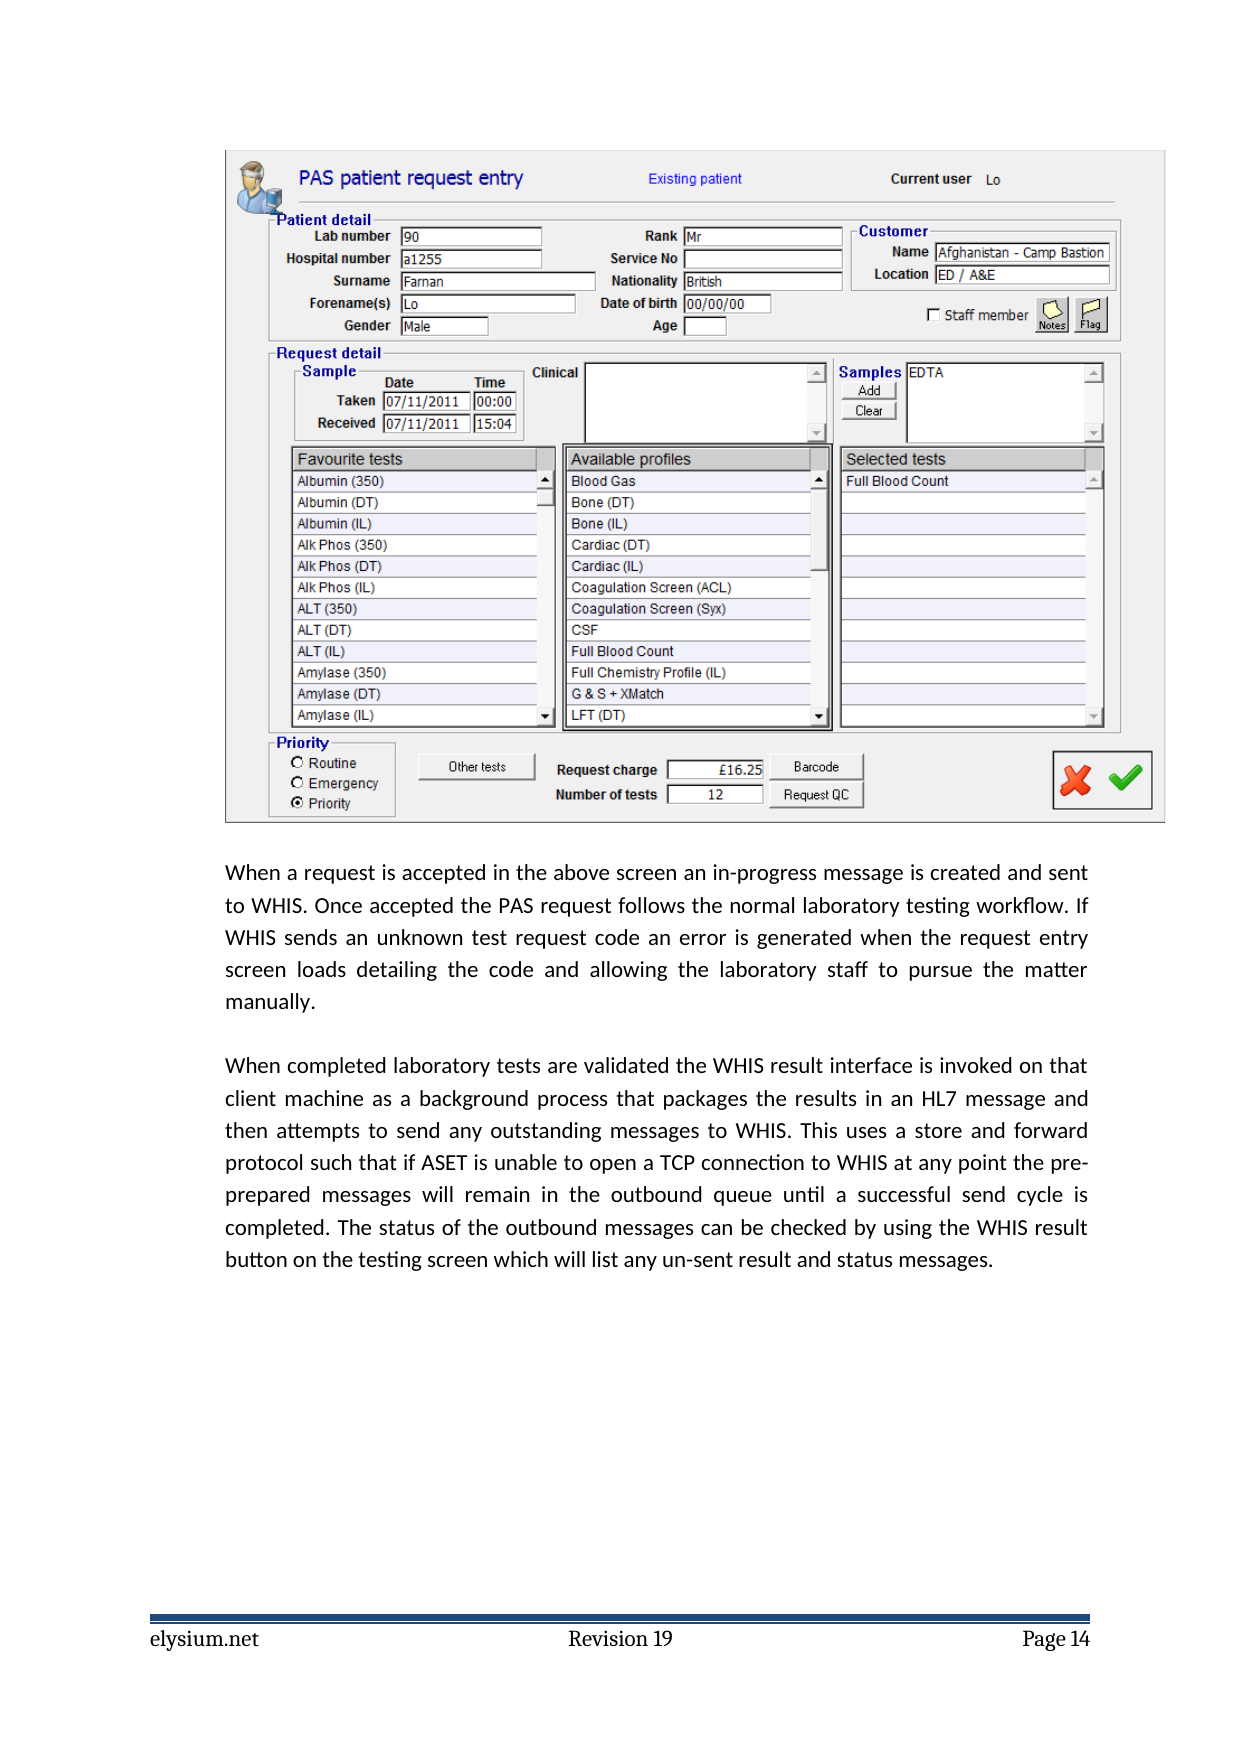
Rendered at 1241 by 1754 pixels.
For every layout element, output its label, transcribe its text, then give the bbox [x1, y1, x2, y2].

list When a request is accepted in the above screen an in-progress message is created and sent to WHIS. Once accepted the PAS request follows the normal laboratory testing workflow. If WHIS sends an unknown test request code an error is generated when the request entry screen loads detailing the code and allowing the laboratory staff to pursue the matter manually. [225, 858, 1090, 1015]
picture [225, 150, 1166, 823]
list When completed laboratory tests are validated the WHIS result interface is invoked on that client machine as a background process that packages the results in an HL7 message and then attempts to send any outstanding messages to WHIS. This uses a store and forward protocol such that if ASET is unable to open a TCP connection to WHIS at any point the pre-prepared messages will remain in the outbound queue until a successful send cycle is completed. The status of the outbound messages can be checked by using the WHIS result button on the testing screen which will list any un-sent result and status messages. [225, 1052, 1090, 1273]
